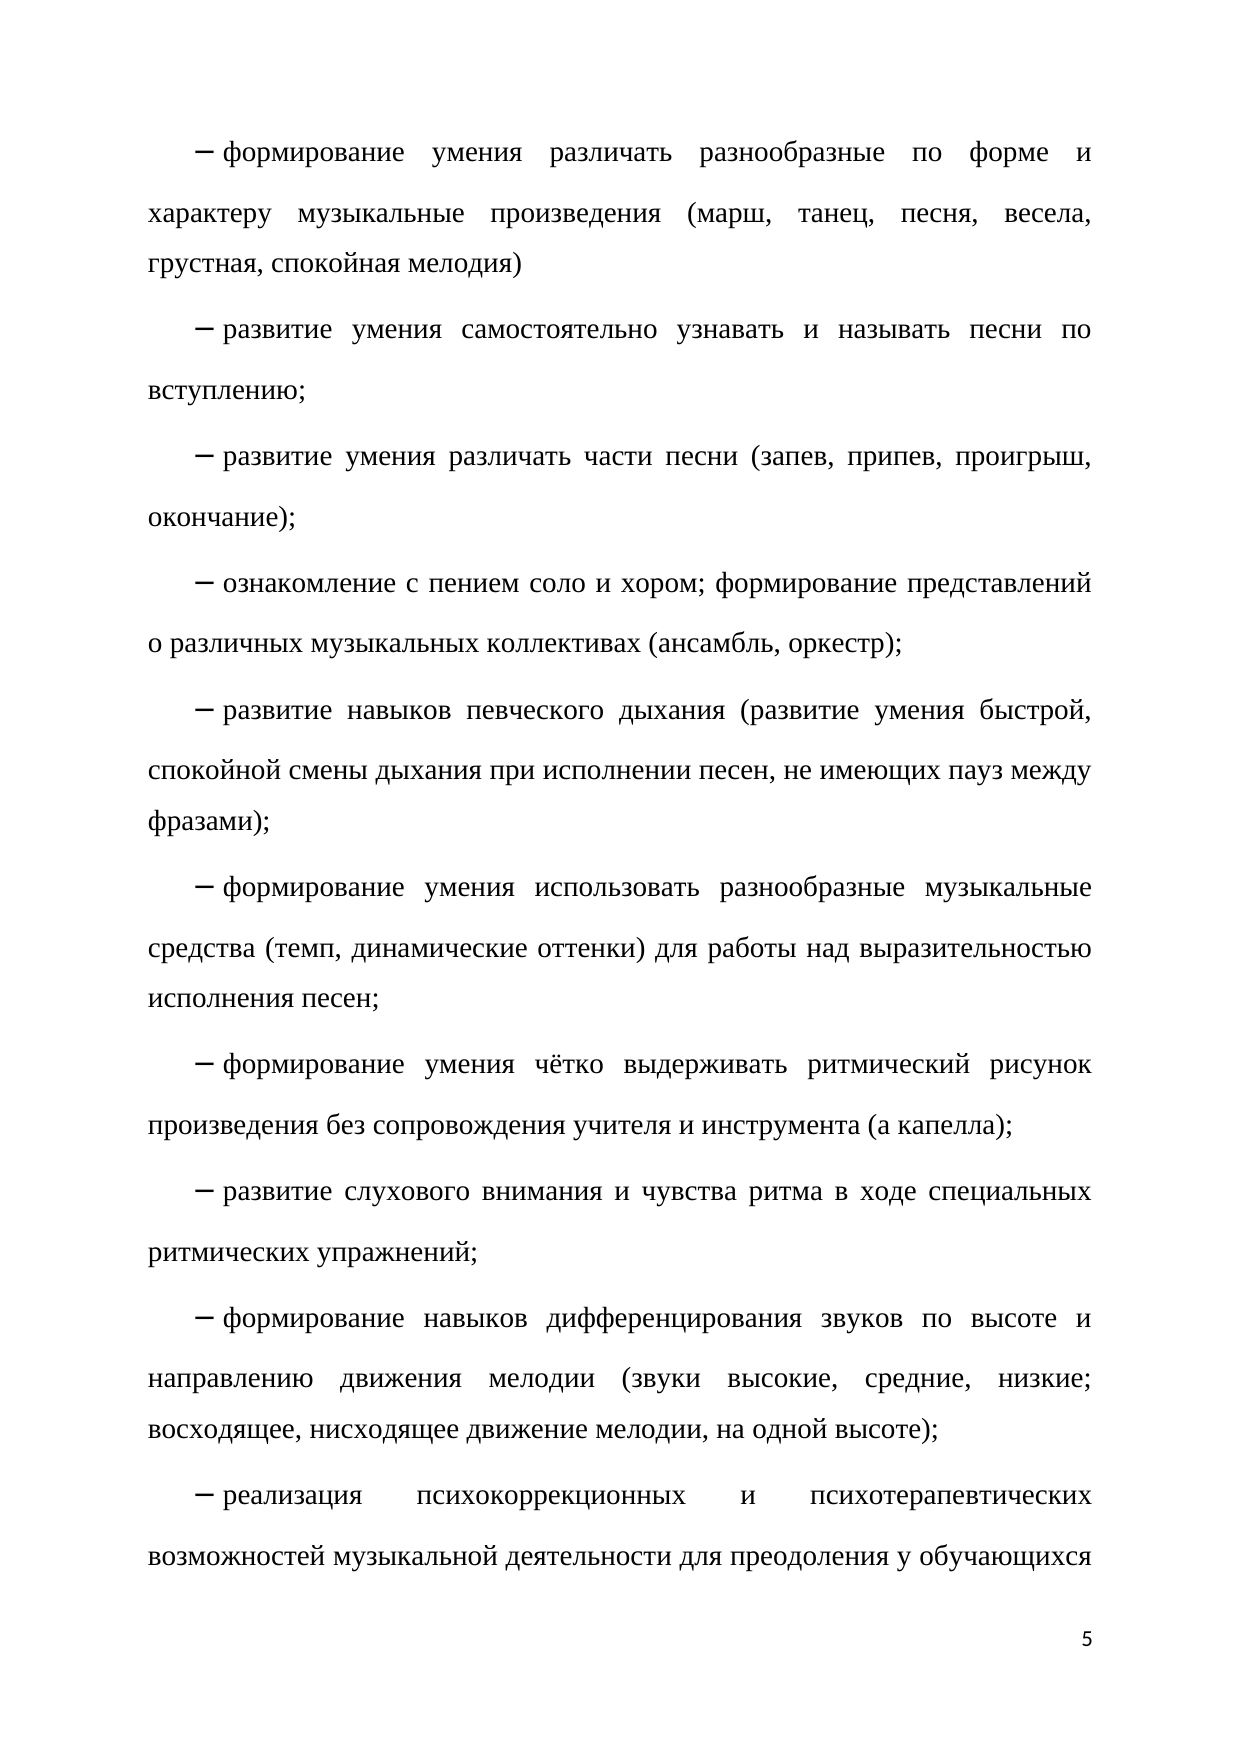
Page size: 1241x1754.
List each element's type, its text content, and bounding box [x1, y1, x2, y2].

list формирование умения чётко выдерживать ритмический рисунок произведения без сопровождения учителя и инструмента (а капелла); [148, 1030, 1092, 1140]
list ознакомление с пением соло и хором; формирование представлений о различных музыкальных коллективах (ансамбль, оркестр); [148, 549, 1092, 659]
list развитие умения различать части песни (запев, припев, проигрыш, окончание); [148, 422, 1092, 532]
list формирование умения использовать разнообразные музыкальные средства (темп, динамические оттенки) для работы над выразительностью исполнения песен; [148, 853, 1092, 1013]
list формирование навыков дифференцирования звуков по высоте и направлению движения мелодии (звуки высокие, средние, низкие; восходящее, нисходящее движение мелодии, на одной высоте); [148, 1284, 1092, 1444]
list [148, 1461, 1092, 1571]
list развитие навыков певческого дыхания (развитие умения быстрой, спокойной смены дыхания при исполнении песен, не имеющих пауз между фразами); [148, 676, 1092, 836]
list развитие умения самостоятельно узнавать и называть песни по вступлению; [148, 295, 1092, 405]
list формирование умения различать разнообразные по форме и характеру музыкальные произведения (марш, танец, песня, весела, грустная, спокойная мелодия) [148, 118, 1092, 278]
list развитие слухового внимания и чувства ритма в ходе специальных ритмических упражнений; [148, 1157, 1092, 1267]
